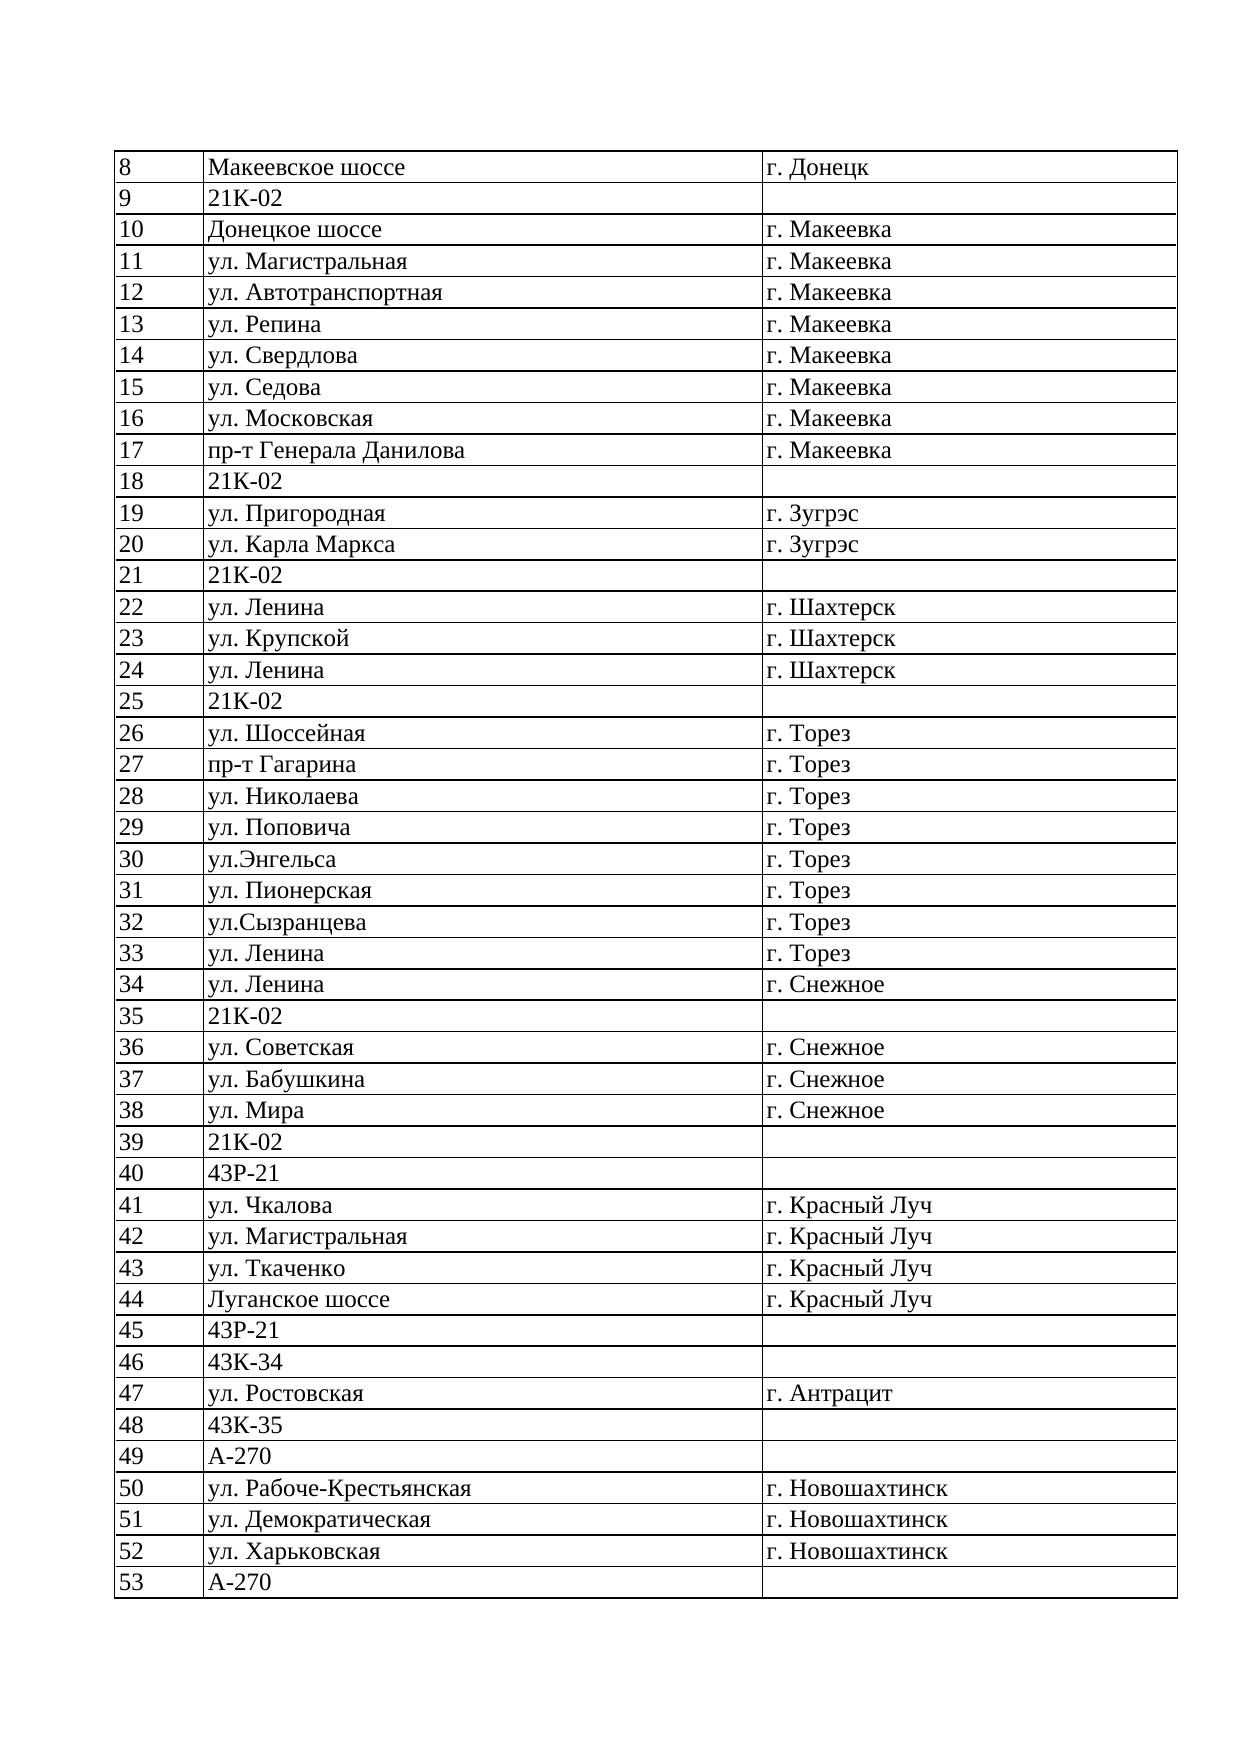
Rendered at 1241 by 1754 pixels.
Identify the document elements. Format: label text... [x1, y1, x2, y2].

table_cell г. Новошахтинск [763, 1503, 1177, 1534]
table_cell 51 [115, 1504, 203, 1534]
table_cell [763, 1314, 1177, 1345]
table_cell г. Торез [763, 905, 1177, 936]
table_cell 21К-02 [204, 561, 762, 590]
table_cell ул. Репина [204, 309, 762, 339]
table_cell 23 [115, 623, 203, 653]
table_cell [763, 1566, 1177, 1597]
table_cell г. Торез [763, 936, 1177, 968]
table_cell 43К-35 [204, 1410, 762, 1440]
table_cell г. Торез [763, 842, 1177, 873]
table_cell г. Снежное [763, 1062, 1177, 1094]
table_cell 27 [115, 749, 203, 779]
table_cell 47 [115, 1378, 203, 1408]
table_cell ул.Сызранцева [204, 907, 762, 936]
table_cell [763, 559, 1177, 590]
table_cell 13 [115, 308, 203, 339]
table_cell 41 [115, 1189, 203, 1219]
table_cell г. Новошахтинск [763, 1471, 1177, 1503]
table_cell 17 [115, 434, 203, 464]
table_cell г. Красный Луч [763, 1188, 1177, 1219]
table_cell г. Новошахтинск [763, 1534, 1177, 1566]
table_cell 36 [115, 1032, 203, 1062]
table_cell 46 [115, 1346, 203, 1377]
table_cell 21К-02 [204, 1001, 762, 1031]
table_cell ул. Ткаченко [204, 1253, 762, 1282]
table_cell [763, 1408, 1177, 1440]
table_cell г. Макеевка [763, 307, 1177, 339]
table_cell г. Торез [763, 874, 1177, 905]
table_cell [763, 1440, 1177, 1471]
table_cell ул. Ленина [204, 655, 762, 685]
table_cell г. Макеевка [763, 433, 1177, 464]
table_cell г. Шахтерск [763, 590, 1177, 622]
table_cell ул. Свердлова [204, 340, 762, 370]
table_cell ул. Ростовская [204, 1378, 762, 1408]
table_cell 14 [115, 340, 203, 370]
table_cell 21К-02 [204, 1127, 762, 1157]
table_cell 30 [115, 843, 203, 873]
table_cell 15 [115, 371, 203, 402]
table_cell ул. Рабоче-Крестьянская [204, 1473, 762, 1503]
table_cell 43 [115, 1252, 203, 1282]
table_cell г. Шахтерск [763, 622, 1177, 653]
table_cell г. Шахтерск [763, 653, 1177, 685]
table_cell [763, 181, 1177, 213]
table_cell г. Макеевка [763, 339, 1177, 370]
table_cell [763, 1125, 1177, 1157]
table_cell ул. Чкалова [204, 1190, 762, 1219]
table_cell 40 [115, 1158, 203, 1188]
table_cell г. Снежное [763, 1031, 1177, 1062]
table_cell 37 [115, 1063, 203, 1094]
table_cell 52 [115, 1535, 203, 1566]
table_cell 21К-02 [204, 466, 762, 496]
table_cell г. Донецк [763, 152, 1177, 181]
table_cell [763, 1345, 1177, 1377]
table_cell [763, 999, 1177, 1031]
table_cell ул. Московская [204, 403, 762, 433]
table_cell ул. Мира [204, 1095, 762, 1125]
table_cell 32 [115, 906, 203, 936]
table_cell 50 [115, 1472, 203, 1503]
table_cell 48 [115, 1409, 203, 1440]
table_cell 9 [115, 183, 203, 213]
table_cell ул. Автотранспортная [204, 277, 762, 307]
table_cell ул. Шоссейная [204, 718, 762, 748]
table_cell 22 [115, 591, 203, 622]
table_cell г. Снежное [763, 1094, 1177, 1125]
table_cell г. Макеевка [763, 402, 1177, 433]
table_cell А-270 [204, 1567, 762, 1597]
table_cell г. Красный Луч [763, 1251, 1177, 1282]
table_cell г. Зугрэс [763, 528, 1177, 559]
table_cell [763, 465, 1177, 496]
table_cell ул. Ленина [204, 938, 762, 968]
table_cell ул. Ленина [204, 592, 762, 622]
table_cell ул. Магистральная [204, 246, 762, 276]
table_cell пр-т Гагарина [204, 749, 762, 779]
table_cell 42 [115, 1221, 203, 1251]
table_cell г. Макеевка [763, 213, 1177, 244]
table_cell 53 [115, 1567, 203, 1597]
table_cell Луганское шоссе [204, 1284, 762, 1314]
table_cell 21К-02 [204, 686, 762, 716]
table_cell ул.Энгельса [204, 844, 762, 873]
table_cell 43Р-21 [204, 1158, 762, 1188]
table_cell 8 [115, 152, 203, 181]
table_cell 28 [115, 780, 203, 811]
table_cell 29 [115, 812, 203, 842]
table_cell г. Макеевка [763, 370, 1177, 402]
table_cell ул. Николаева [204, 781, 762, 811]
table_cell 43К-34 [204, 1347, 762, 1377]
table_cell г. Торез [763, 716, 1177, 748]
table_cell 26 [115, 717, 203, 748]
table_cell 31 [115, 875, 203, 905]
table_cell 38 [115, 1095, 203, 1125]
table_cell 10 [115, 214, 203, 244]
table_cell 33 [115, 938, 203, 968]
table_cell 18 [115, 466, 203, 496]
table_cell г. Красный Луч [763, 1220, 1177, 1251]
table_cell А-270 [204, 1441, 762, 1471]
table_cell г. Торез [763, 748, 1177, 779]
table_cell ул. Ленина [204, 970, 762, 999]
table_cell 49 [115, 1441, 203, 1471]
table_cell г. Торез [763, 811, 1177, 842]
table_cell г. Снежное [763, 968, 1177, 999]
table_cell 34 [115, 969, 203, 999]
table_cell ул. Карла Маркса [204, 529, 762, 559]
table_cell 20 [115, 529, 203, 559]
table_cell [763, 685, 1177, 716]
table_cell ул. Демократическая [204, 1504, 762, 1534]
table_cell г. Зугрэс [763, 496, 1177, 527]
table_cell Макеевское шоссе [204, 152, 762, 181]
table_cell 21 [115, 560, 203, 590]
table_cell 16 [115, 403, 203, 433]
table_cell ул. Бабушкина [204, 1064, 762, 1094]
table_cell г. Красный Луч [763, 1283, 1177, 1314]
table_cell 25 [115, 686, 203, 716]
table_cell [763, 1157, 1177, 1188]
table_cell 39 [115, 1126, 203, 1157]
table_cell 45 [115, 1315, 203, 1345]
table_cell ул. Советская [204, 1032, 762, 1062]
table_cell ул. Магистральная [204, 1221, 762, 1251]
table_cell г. Антрацит [763, 1377, 1177, 1408]
table_cell 35 [115, 1000, 203, 1031]
table_cell ул. Крупской [204, 623, 762, 653]
table_cell ул. Пионерская [204, 875, 762, 905]
table_cell 11 [115, 245, 203, 276]
table_cell ул. Харьковская [204, 1536, 762, 1566]
table_cell ул. Поповича [204, 812, 762, 842]
table_cell г. Макеевка [763, 244, 1177, 276]
table_cell г. Торез [763, 779, 1177, 811]
table_cell г. Макеевка [763, 276, 1177, 307]
table_cell 43Р-21 [204, 1316, 762, 1345]
table_cell ул. Седова [204, 372, 762, 402]
table_cell 12 [115, 277, 203, 307]
table_cell пр-т Генерала Данилова [204, 435, 762, 464]
table_cell 19 [115, 497, 203, 527]
table_cell 21К-02 [204, 183, 762, 213]
table_cell 24 [115, 654, 203, 685]
table_cell Донецкое шоссе [204, 215, 762, 244]
table_cell ул. Пригородная [204, 498, 762, 527]
table_cell 44 [115, 1284, 203, 1314]
